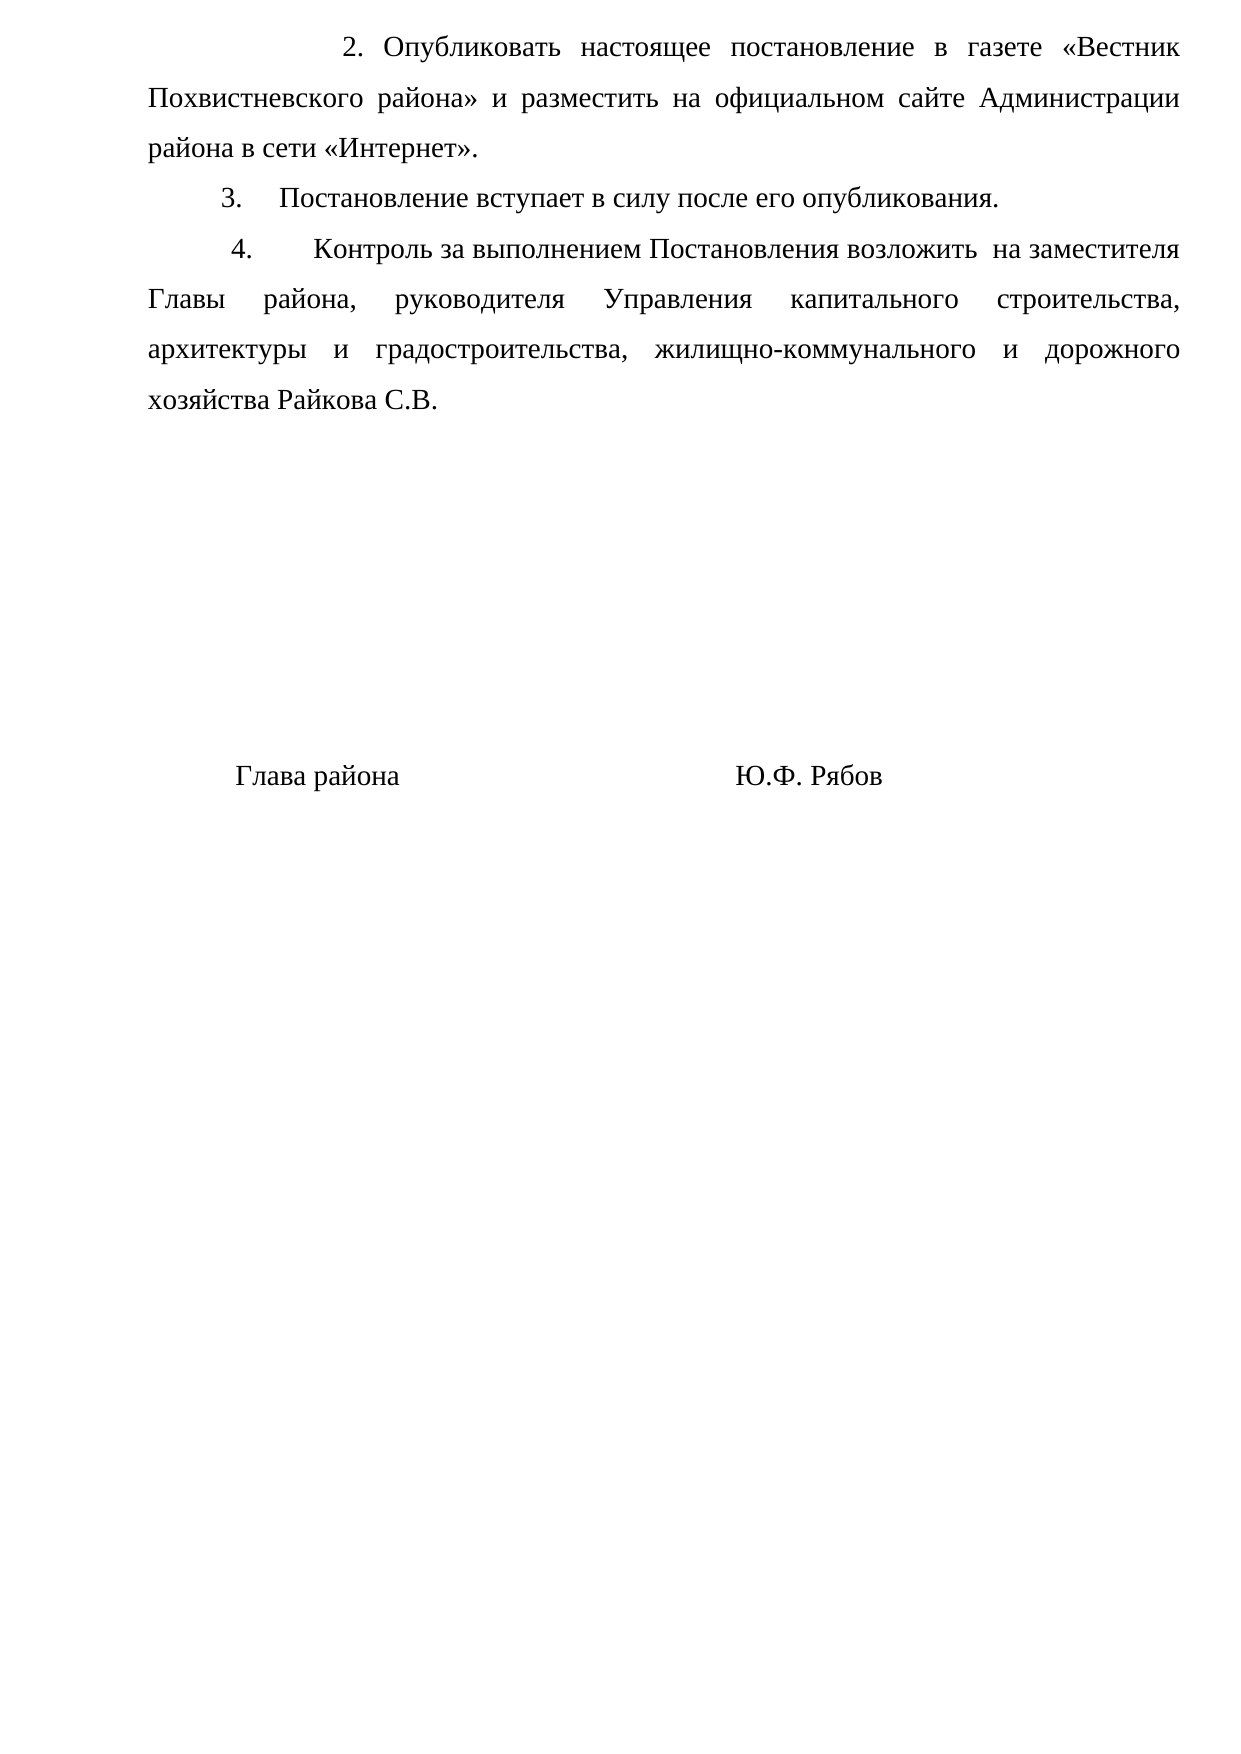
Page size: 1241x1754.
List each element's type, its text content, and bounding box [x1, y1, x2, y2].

text Глава района Ю.Ф. Рябов [148, 758, 1181, 791]
text 2. Опубликовать настоящее постановление в газете «Вестник Похвистневского района» и разместить на официальном сайте Администрации района в сети «Интернет». [148, 29, 1181, 164]
text 4. Контроль за выполнением Постановления возложить на заместителя Главы района, руководителя Управления капитального строительства, архитектуры и градостроительства, жилищно-коммунального и дорожного хозяйства Райкова С.В. [148, 231, 1181, 415]
text 3. Постановление вступает в силу после его опубликования. [148, 181, 1181, 214]
